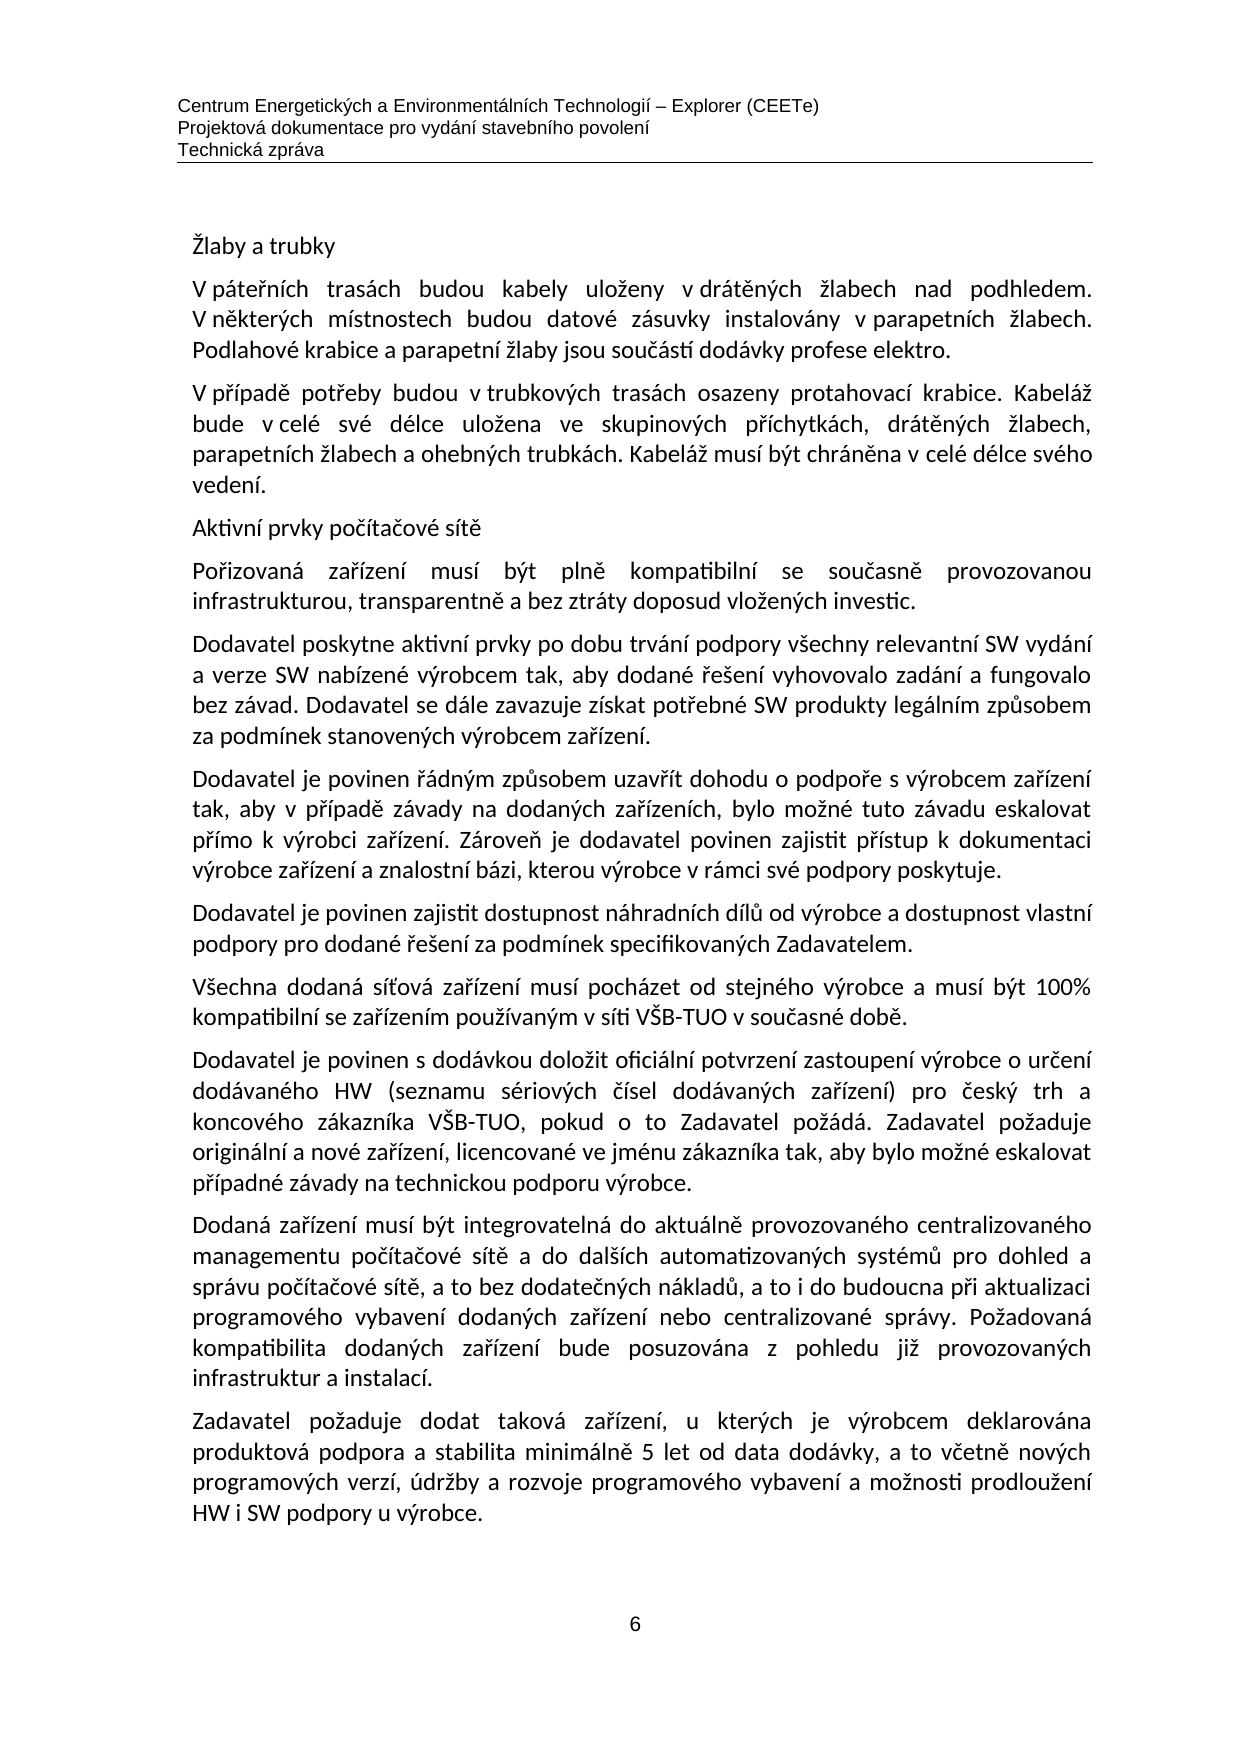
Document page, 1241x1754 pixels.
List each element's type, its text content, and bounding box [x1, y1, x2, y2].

text V případě potřeby budou v trubkových trasách osazeny protahovací krabice. Kabeláž bude v celé své délce uložena ve skupinových příchytkách, drátěných žlabech, parapetních žlabech a ohebných trubkách. Kabeláž musí být chráněna v celé délce svého vedení. [192, 377, 1093, 499]
text V páteřních trasách budou kabely uloženy v drátěných žlabech nad podhledem. V některých místnostech budou datové zásuvky instalovány v parapetních žlabech. Podlahové krabice a parapetní žlaby jsou součástí dodávky profese elektro. [192, 273, 1093, 365]
text Aktivní prvky počítačové sítě [192, 512, 1093, 542]
text Žlaby a trubky [192, 230, 1093, 261]
text Dodavatel je povinen zajistit dostupnost náhradních dílů od výrobce a dostupnost vlastní podpory pro dodané řešení za podmínek specifikovaných Zadavatelem. [192, 897, 1093, 958]
text Dodavatel poskytne aktivní prvky po dobu trvání podpory všechny relevantní SW vydání a verze SW nabízené výrobcem tak, aby dodané řešení vyhovovalo zadání a fungovalo bez závad. Dodavatel se dále zavazuje získat potřebné SW produkty legálním způsobem za podmínek stanovených výrobcem zařízení. [192, 628, 1093, 750]
text Dodavatel je povinen s dodávkou doložit oficiální potvrzení zastoupení výrobce o určení dodávaného HW (seznamu sériových čísel dodávaných zařízení) pro český trh a koncového zákazníka VŠB-TUO, pokud o to Zadavatel požádá. Zadavatel požaduje originální a nové zařízení, licencované ve jménu zákazníka tak, aby bylo možné eskalovat případné závady na technickou podporu výrobce. [192, 1044, 1093, 1197]
text Dodaná zařízení musí být integrovatelná do aktuálně provozovaného centralizovaného managementu počítačové sítě a do dalších automatizovaných systémů pro dohled a správu počítačové sítě, a to bez dodatečných nákladů, a to i do budoucna při aktualizaci programového vybavení dodaných zařízení nebo centralizované správy. Požadovaná kompatibilita dodaných zařízení bude posuzována z pohledu již provozovaných infrastruktur a instalací. [192, 1210, 1093, 1393]
text Dodavatel je povinen řádným způsobem uzavřít dohodu o podpoře s výrobcem zařízení tak, aby v případě závady na dodaných zařízeních, bylo možné tuto závadu eskalovat přímo k výrobci zařízení. Zároveň je dodavatel povinen zajistit přístup k dokumentaci výrobce zařízení a znalostní bázi, kterou výrobce v rámci své podpory poskytuje. [192, 763, 1093, 885]
text Zadavatel požaduje dodat taková zařízení, u kterých je výrobcem deklarována produktová podpora a stabilita minimálně 5 let od data dodávky, a to včetně nových programových verzí, údržby a rozvoje programového vybavení a možnosti prodloužení HW i SW podpory u výrobce. [192, 1405, 1093, 1527]
text Pořizovaná zařízení musí být plně kompatibilní se současně provozovanou infrastrukturou, transparentně a bez ztráty doposud vložených investic. [192, 555, 1093, 616]
text Všechna dodaná síťová zařízení musí pocházet od stejného výrobce a musí být 100% kompatibilní se zařízením používaným v síti VŠB-TUO v současné době. [192, 971, 1093, 1032]
